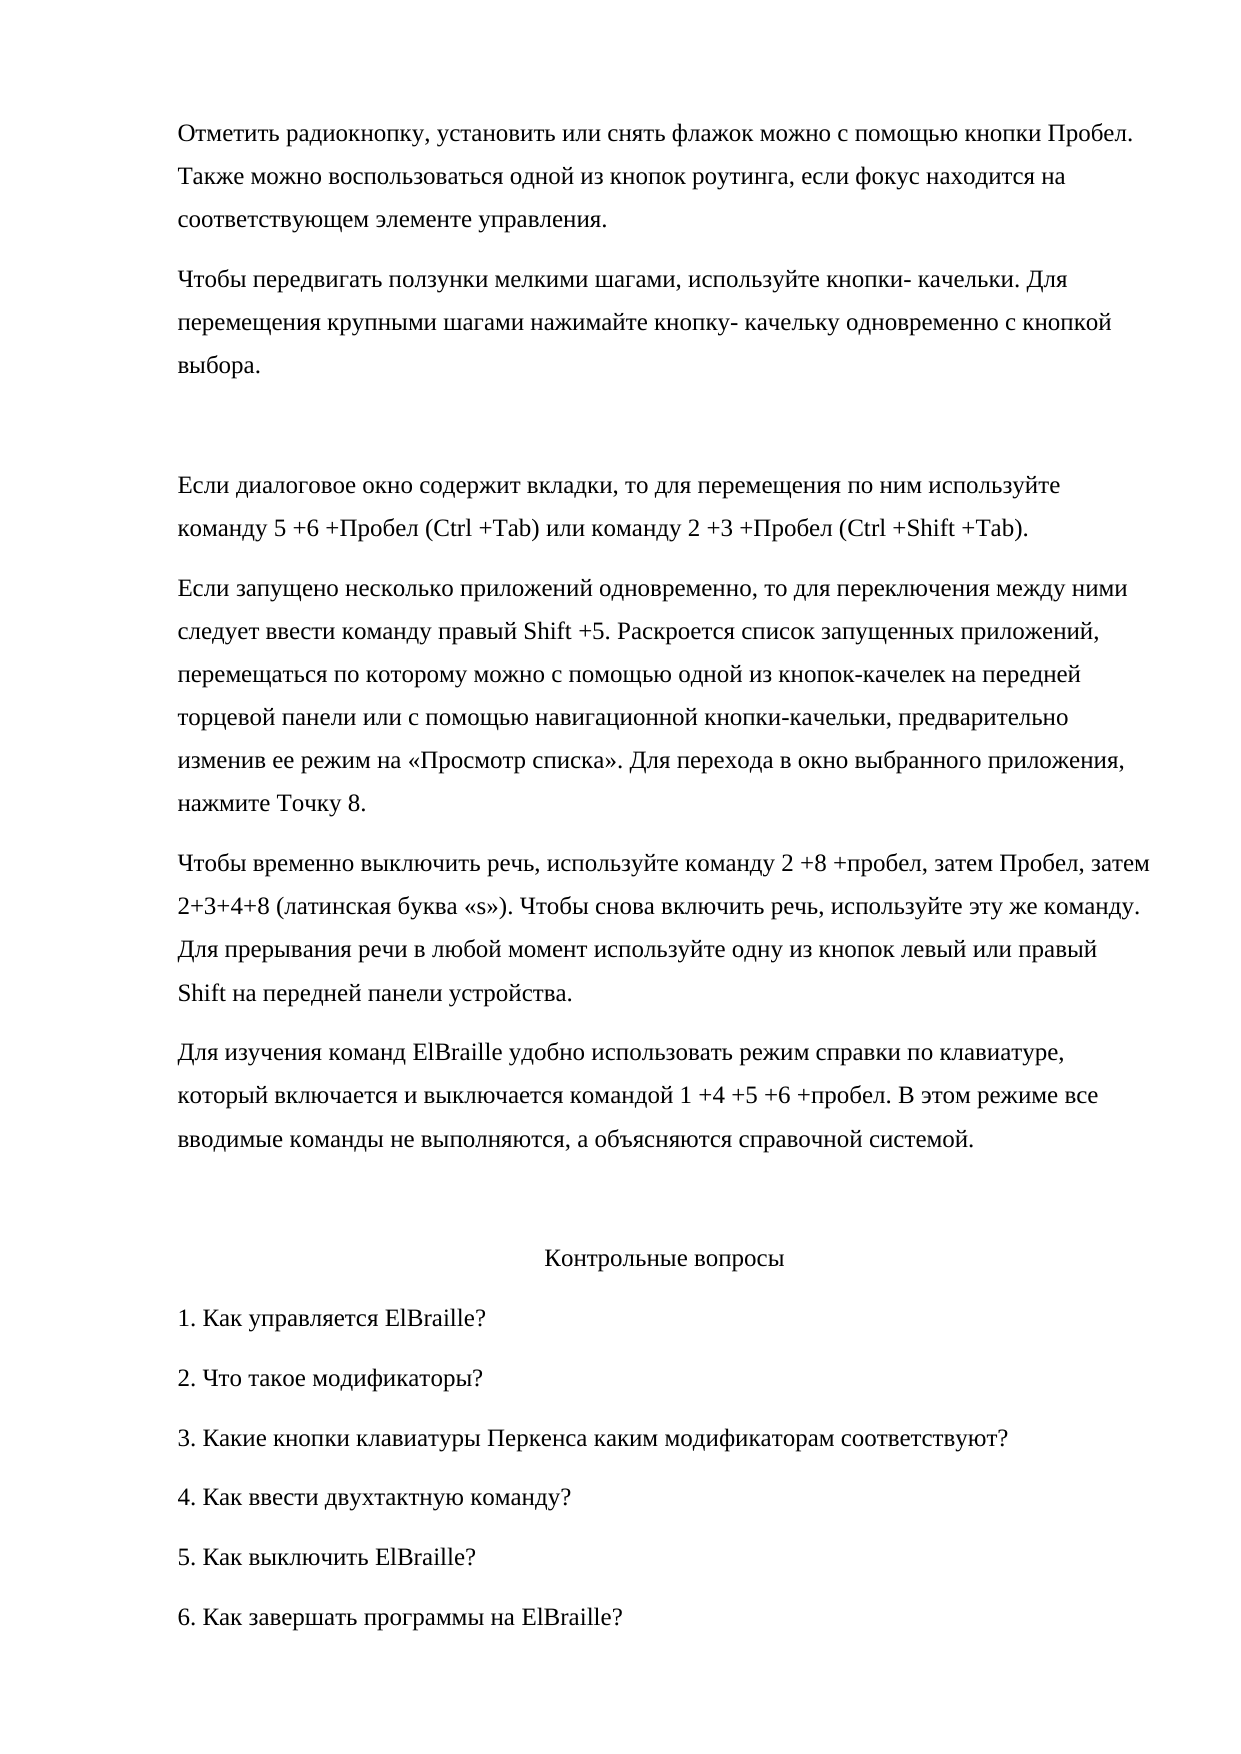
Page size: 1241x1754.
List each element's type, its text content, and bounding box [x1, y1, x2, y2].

text Отметить радиокнопку, установить или снять флажок можно с помощью кнопки Пробел. Также можно воспользоваться одной из кнопок роутинга, если фокус находится на соответствующем элементе управления. [177, 118, 1152, 233]
text Чтобы передвигать ползунки мелкими шагами, используйте кнопки- качельки. Для перемещения крупными шагами нажимайте кнопку- качельку одновременно с кнопкой выбора. [177, 264, 1152, 379]
text 2. Что такое модификаторы? [177, 1363, 1152, 1392]
text Если диалоговое окно содержит вкладки, то для перемещения по ним используйте команду 5 +6 +Пробел (Ctrl +Tab) или команду 2 +3 +Пробел (Ctrl +Shift +Tab). [177, 470, 1152, 542]
text Контрольные вопросы [177, 1243, 1152, 1272]
text 3. Какие кнопки клавиатуры Перкенса каким модификаторам соответствуют? [177, 1423, 1152, 1451]
text 4. Как ввести двухтактную команду? [177, 1482, 1152, 1511]
text 1. Как управляется ElBraille? [177, 1303, 1152, 1332]
text 6. Как завершать программы на ElBraille? [177, 1602, 1152, 1631]
text Для изучения команд ElBraille удобно использовать режим справки по клавиатуре, который включается и выключается командой 1 +4 +5 +6 +пробел. В этом режиме все вводимые команды не выполняются, а объясняются справочной системой. [177, 1037, 1152, 1152]
text Чтобы временно выключить речь, используйте команду 2 +8 +пробел, затем Пробел, затем 2+3+4+8 (латинская буква «s»). Чтобы снова включить речь, используйте эту же команду. Для прерывания речи в любой момент используйте одну из кнопок левый или правый Shift на передней панели устройства. [177, 848, 1152, 1006]
text Если запущено несколько приложений одновременно, то для переключения между ними следует ввести команду правый Shift +5. Раскроется список запущенных приложений, перемещаться по которому можно с помощью одной из кнопок-качелек на передней торцевой панели или с помощью навигационной кнопки-качельки, предварительно изменив ее режим на «Просмотр списка». Для перехода в окно выбранного приложения, нажмите Точку 8. [177, 573, 1152, 817]
text 5. Как выключить ElBraille? [177, 1542, 1152, 1571]
